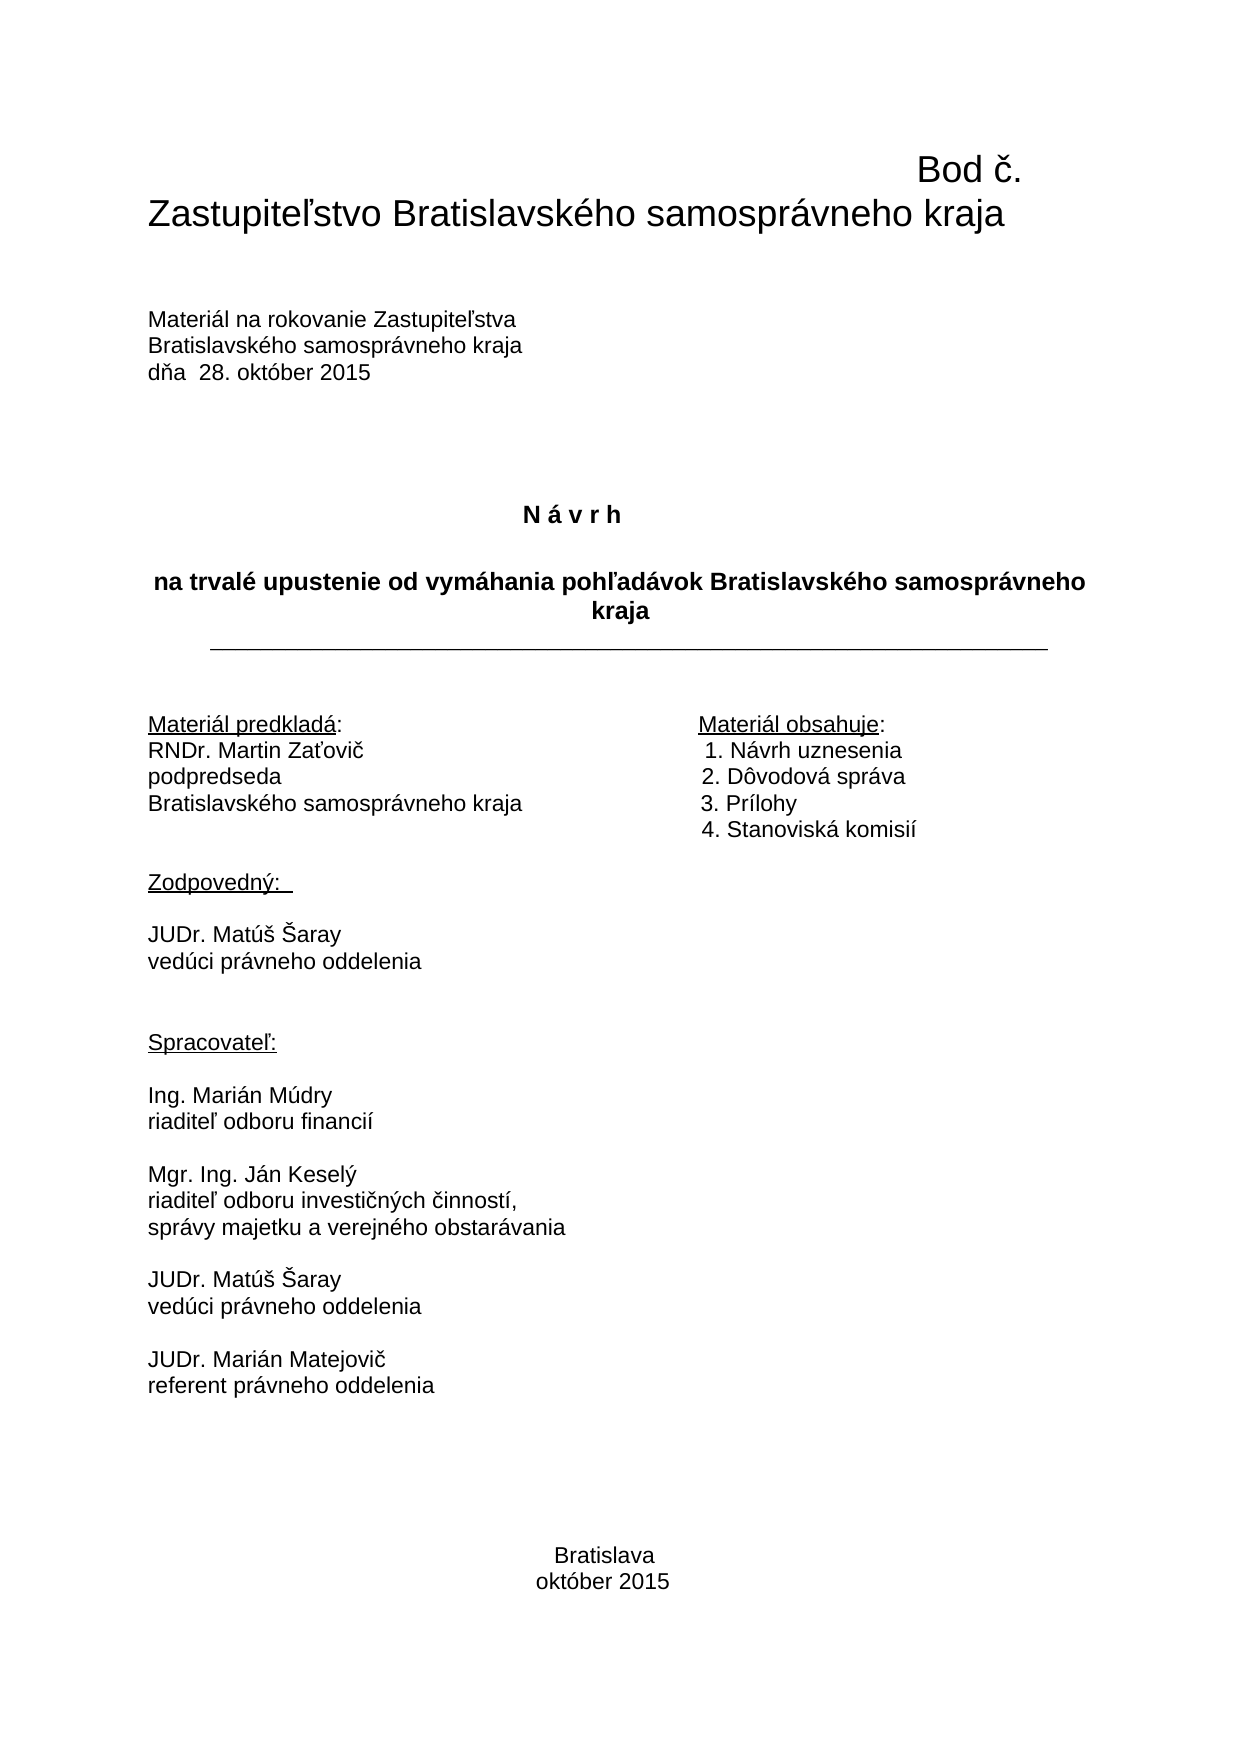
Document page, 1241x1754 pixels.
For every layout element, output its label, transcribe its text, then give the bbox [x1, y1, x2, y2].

text Bod č. [148, 148, 1093, 191]
text RNDr. Martin Zaťovič 1. Návrh uznesenia [148, 737, 1093, 763]
text Bratislava [148, 1542, 1093, 1568]
text Materiál predkladá: Materiál obsahuje: [148, 711, 1093, 737]
text Bratislavského samosprávneho kraja 3. Prílohy [148, 790, 1093, 816]
text Zastupiteľstvo Bratislavského samosprávneho kraja [148, 191, 1093, 234]
text referent právneho oddelenia [148, 1372, 1093, 1398]
text JUDr. Marián Matejovič [148, 1346, 1093, 1372]
text riaditeľ odboru financií [148, 1108, 1093, 1135]
text október 2015 [148, 1568, 1093, 1595]
text vedúci právneho oddelenia [148, 1293, 1093, 1319]
text správy majetku a verejného obstarávania [148, 1214, 1093, 1240]
text Materiál na rokovanie Zastupiteľstva [148, 306, 1093, 332]
text ___________________________________________________________________ [148, 624, 1093, 653]
text Bratislavského samosprávneho kraja [148, 332, 1093, 358]
text Zodpovedný: [148, 869, 1093, 895]
text 4. Stanoviská komisií [148, 816, 1093, 842]
text Spracovateľ: [148, 1029, 1093, 1056]
text vedúci právneho oddelenia [148, 948, 1093, 974]
text Mgr. Ing. Ján Keselý [148, 1161, 1093, 1187]
text Ing. Marián Múdry [148, 1082, 1093, 1108]
text riaditeľ odboru investičných činností, [148, 1187, 1093, 1214]
text na trvalé upustenie od vymáhania pohľadávok Bratislavského samosprávneho kraja [148, 567, 1093, 624]
text JUDr. Matúš Šaray [148, 1266, 1093, 1293]
text dňa 28. október 2015 [148, 358, 1093, 385]
text N á v r h [148, 500, 1093, 528]
text JUDr. Matúš Šaray [148, 921, 1093, 948]
text podpredseda 2. Dôvodová správa [148, 763, 1093, 790]
